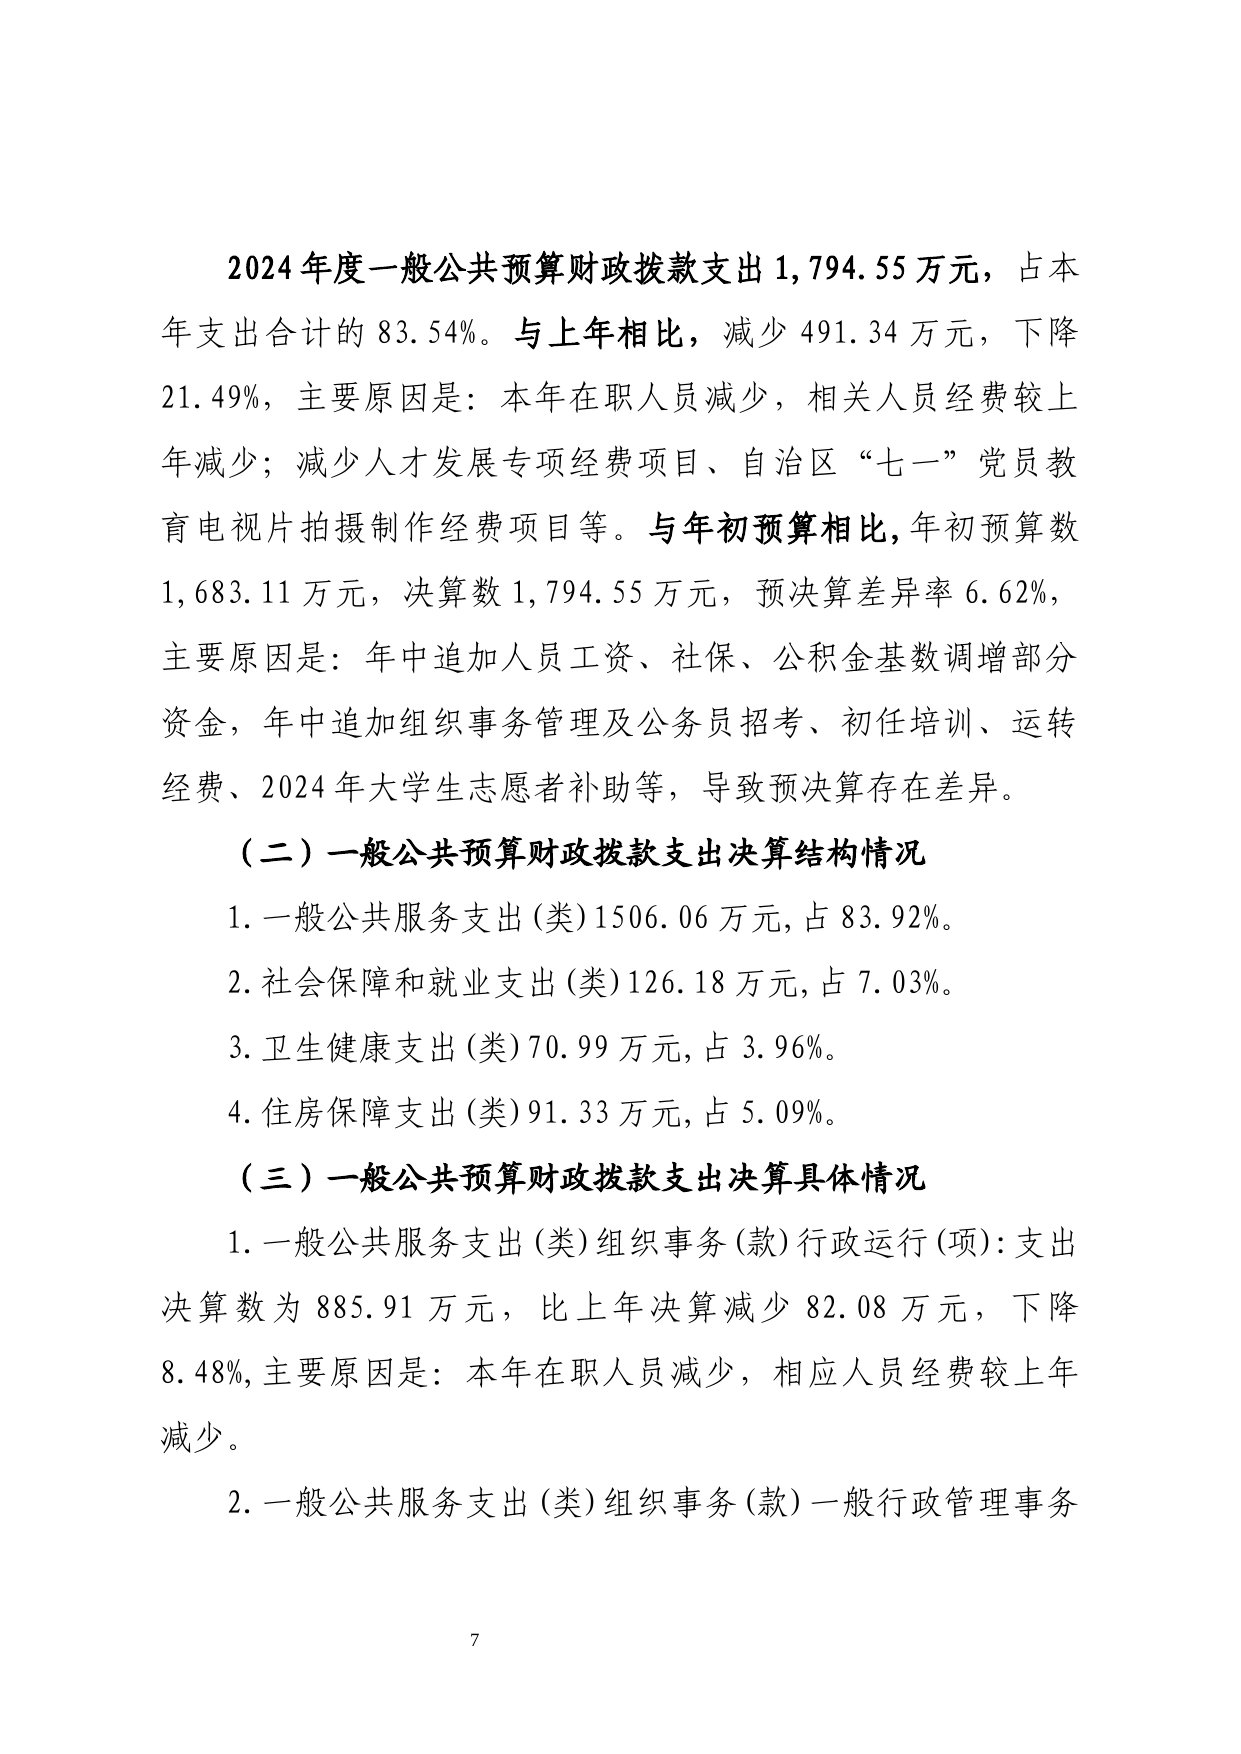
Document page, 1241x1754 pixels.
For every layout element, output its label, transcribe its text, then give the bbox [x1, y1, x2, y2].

text 4.住房保障支出(类)91.33万元,占5.09%。 [159, 1078, 1081, 1143]
text （二）一般公共预算财政拨款支出决算结构情况 [159, 818, 1081, 883]
text 3.卫生健康支出(类)70.99万元,占3.96%。 [159, 1013, 1081, 1078]
text 2024年度一般公共预算财政拨款支出1,794.55万元，占本年支出合计的83.54%。与上年相比，减少491.34万元，下降21.49%，主要原因是：本年在职人员减少，相关人员经费较上年减少；减少人才发展专项经费项目、自治区“七一”党员教育电视片拍摄制作经费项目等。与年初预算相比,年初预算数1,683.11万元，决算数1,794.55万元，预决算差异率6.62%，主要原因是：年中追加人员工资、社保、公积金基数调增部分资金，年中追加组织事务管理及公务员招考、初任培训、运转经费、2024年大学生志愿者补助等，导致预决算存在差异。 [159, 233, 1081, 818]
text 1.一般公共服务支出(类)1506.06万元,占83.92%。 [159, 883, 1081, 948]
text 2.社会保障和就业支出(类)126.18万元,占7.03%。 [159, 948, 1081, 1013]
text 1.一般公共服务支出(类)组织事务(款)行政运行(项):支出决算数为885.91万元，比上年决算减少82.08万元，下降8.48%,主要原因是：本年在职人员减少，相应人员经费较上年减少。 [159, 1208, 1081, 1468]
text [159, 1468, 1081, 1533]
text （三）一般公共预算财政拨款支出决算具体情况 [159, 1143, 1081, 1208]
